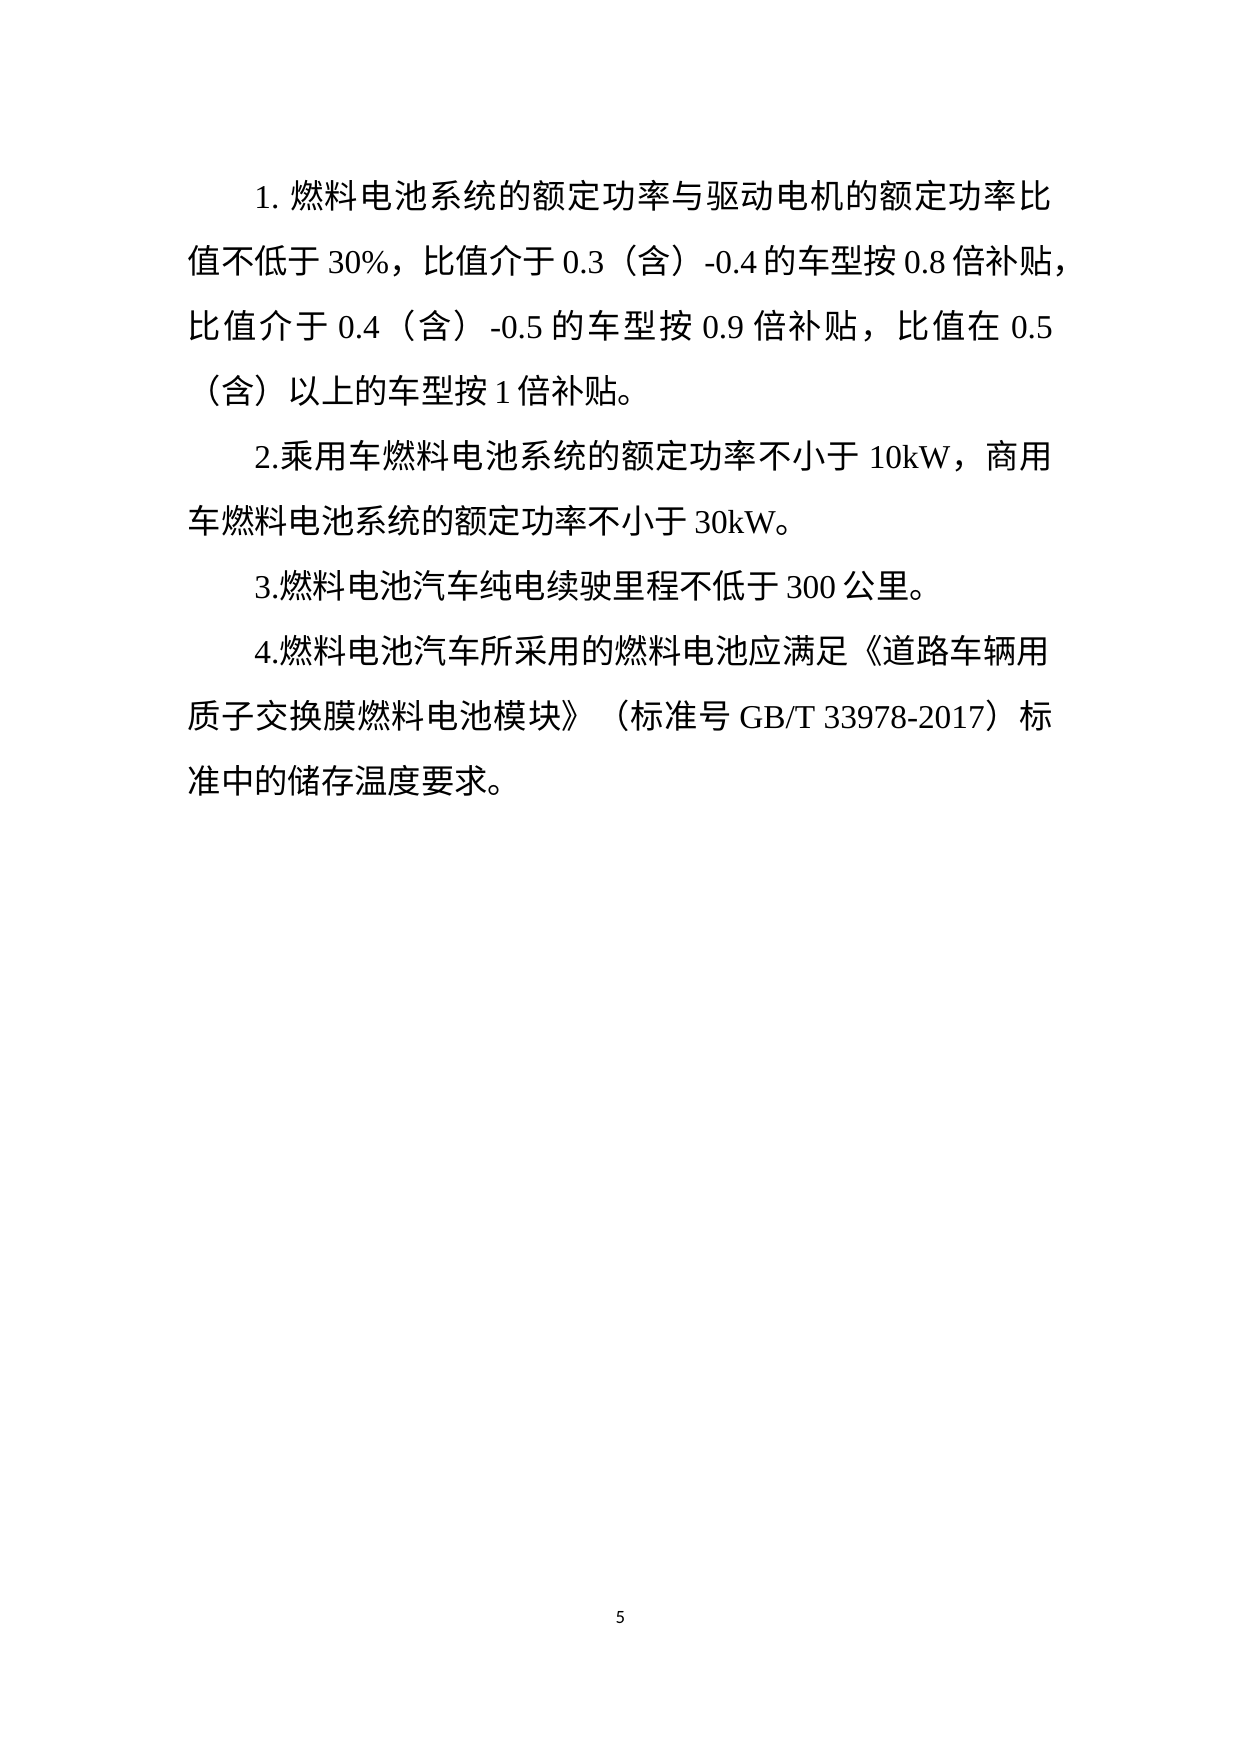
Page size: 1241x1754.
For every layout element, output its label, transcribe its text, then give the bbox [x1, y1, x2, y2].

text 2.乘用车燃料电池系统的额定功率不小于10kW，商用车燃料电池系统的额定功率不小于30kW。 [187, 422, 1053, 552]
text 3.燃料电池汽车纯电续驶里程不低于300公里。 [187, 552, 1053, 617]
text 4.燃料电池汽车所采用的燃料电池应满足《道路车辆用质子交换膜燃料电池模块》（标准号GB/T 33978-2017）标准中的储存温度要求。 [187, 617, 1053, 812]
text 1. 燃料电池系统的额定功率与驱动电机的额定功率比值不低于30%，比值介于0.3（含）-0.4的车型按0.8倍补贴，比值介于0.4（含）-0.5的车型按0.9倍补贴，比值在0.5（含）以上的车型按1倍补贴。 [187, 162, 1053, 422]
